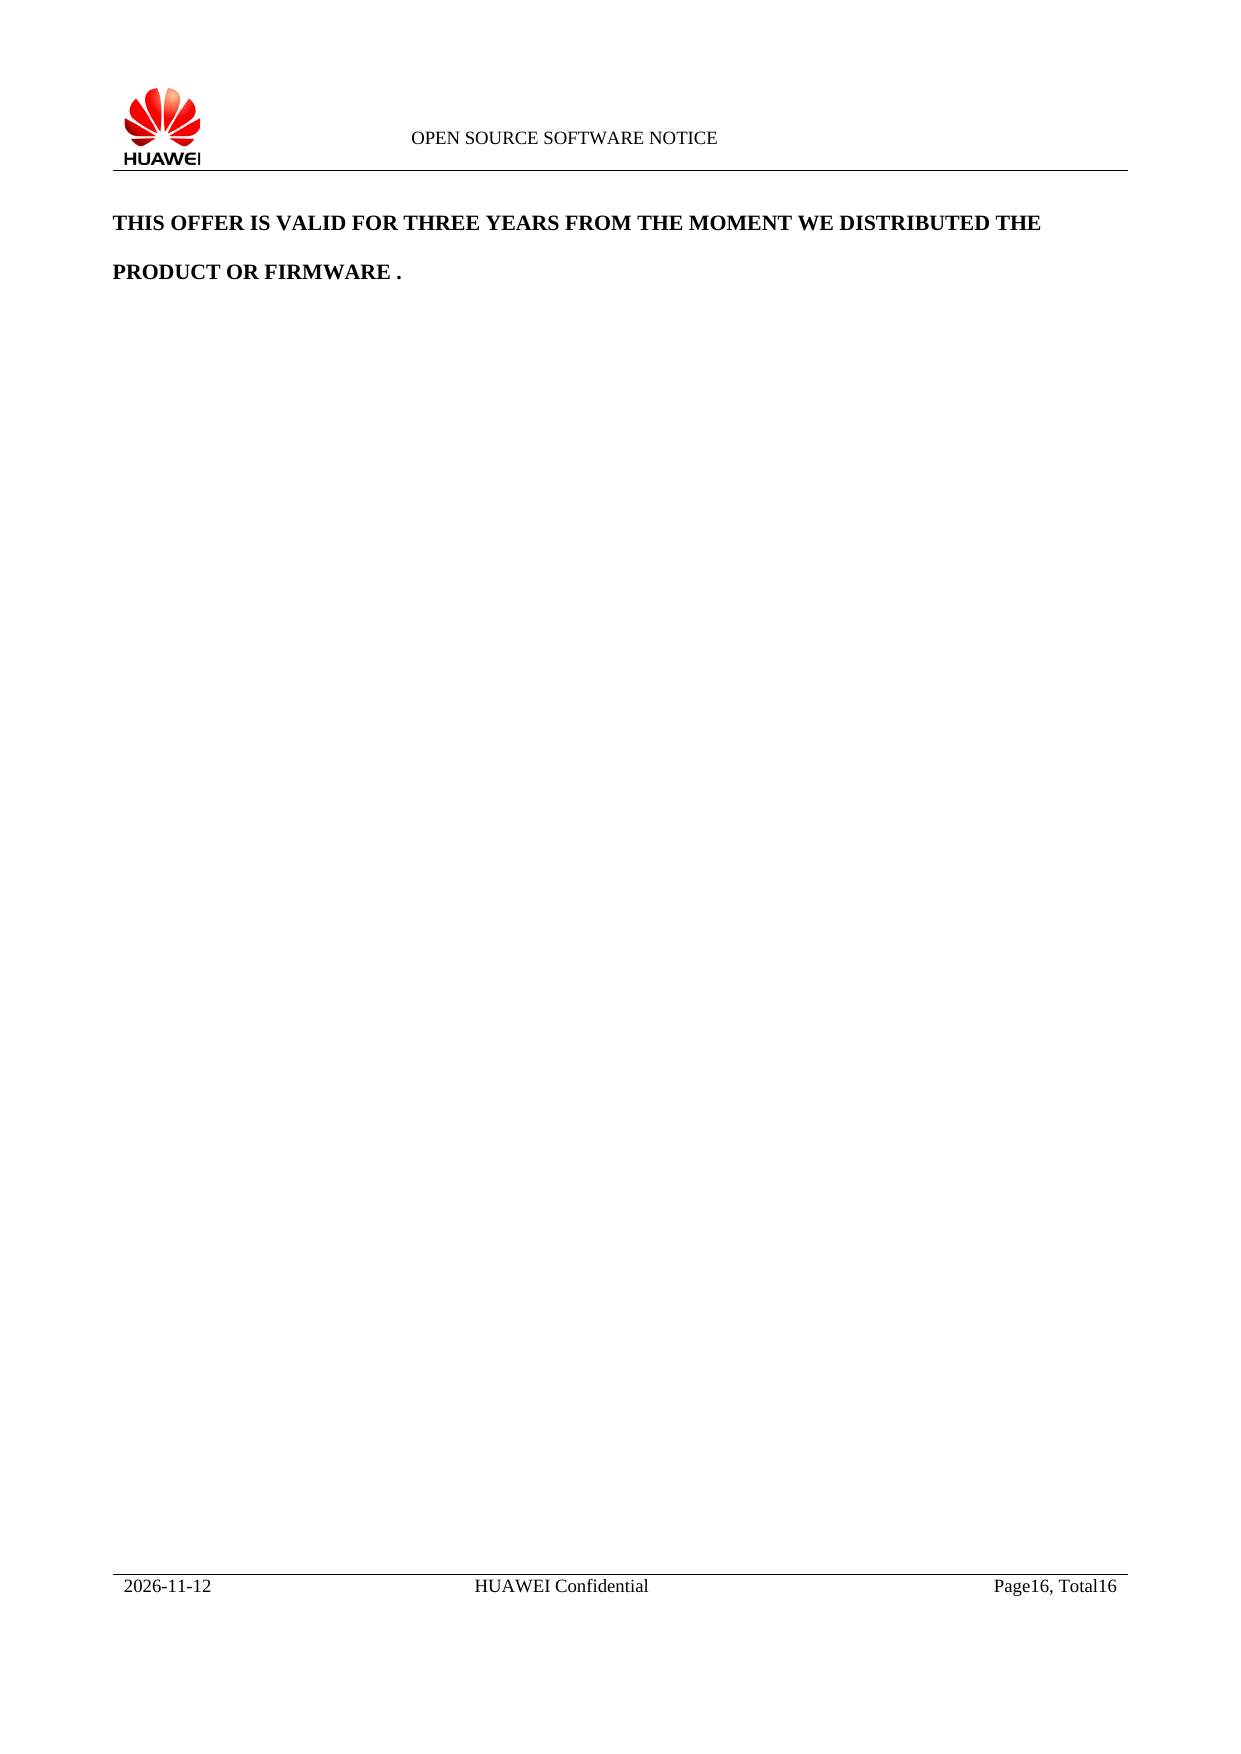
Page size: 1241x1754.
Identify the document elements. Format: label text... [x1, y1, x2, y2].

text This offer is valid for three years from the moment we distributed the product or firmware . [112, 206, 1128, 288]
picture [124, 88, 201, 165]
